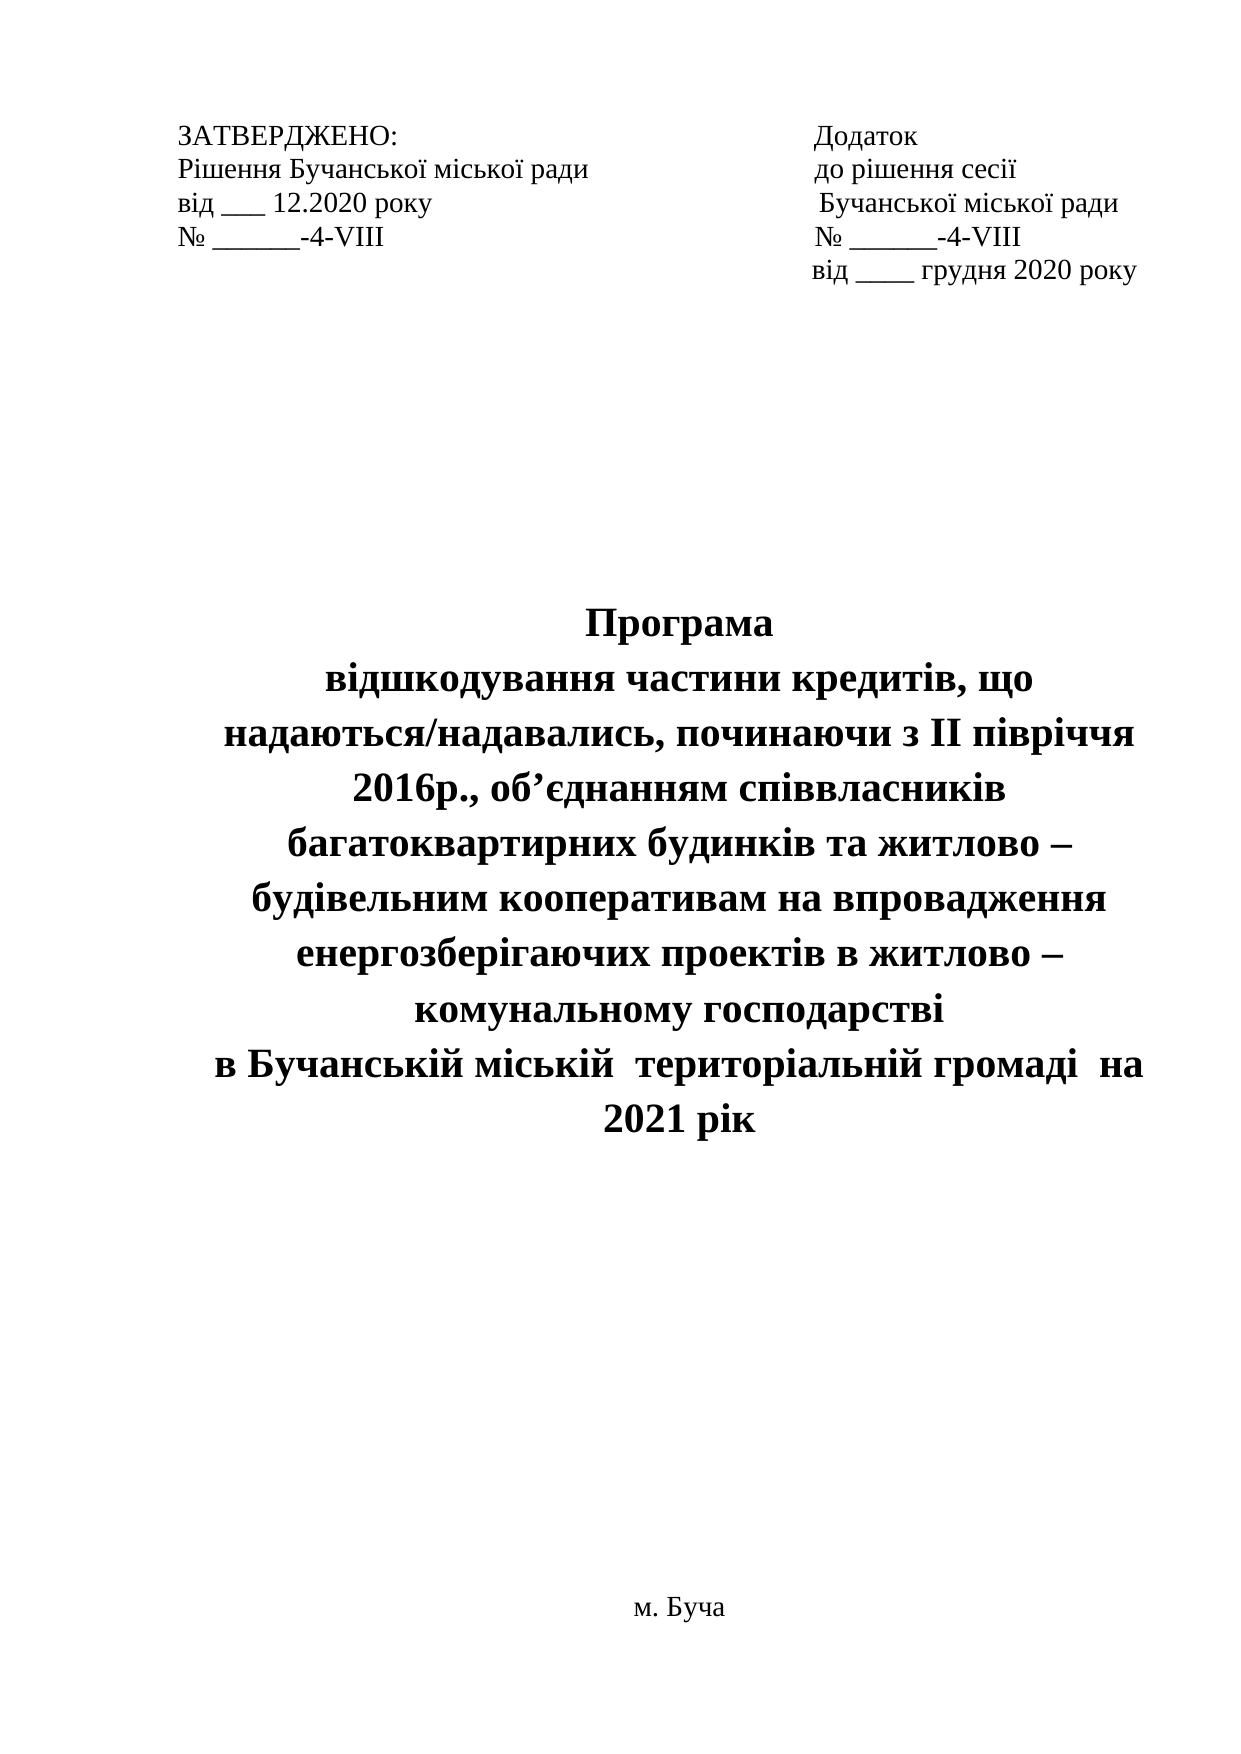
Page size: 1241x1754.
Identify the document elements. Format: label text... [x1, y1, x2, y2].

text ЗАТВЕРДЖЕНО: Додаток [177, 118, 1181, 152]
text від ____ грудня 2020 року [177, 252, 1181, 286]
text від ___ 12.2020 року Бучанської міської ради [177, 185, 1181, 219]
text № ______-4-VIII № ______-4-VIII [177, 219, 1181, 252]
text в Бучанській міській територіальній громаді на 2021 рік [177, 1038, 1181, 1141]
text Програма відшкодування частини кредитів, що надаються/надавались, починаючи з ІІ півріччя 2016р., об’єднанням співвласників багатоквартирних будинків та житлово – будівельним кооперативам на впровадження енергозберігаючих проектів в житлово – комунальному господарстві [177, 597, 1181, 1031]
text Рішення Бучанської міської ради до рішення сесії [177, 152, 1181, 185]
text м. Буча [177, 1589, 1181, 1623]
